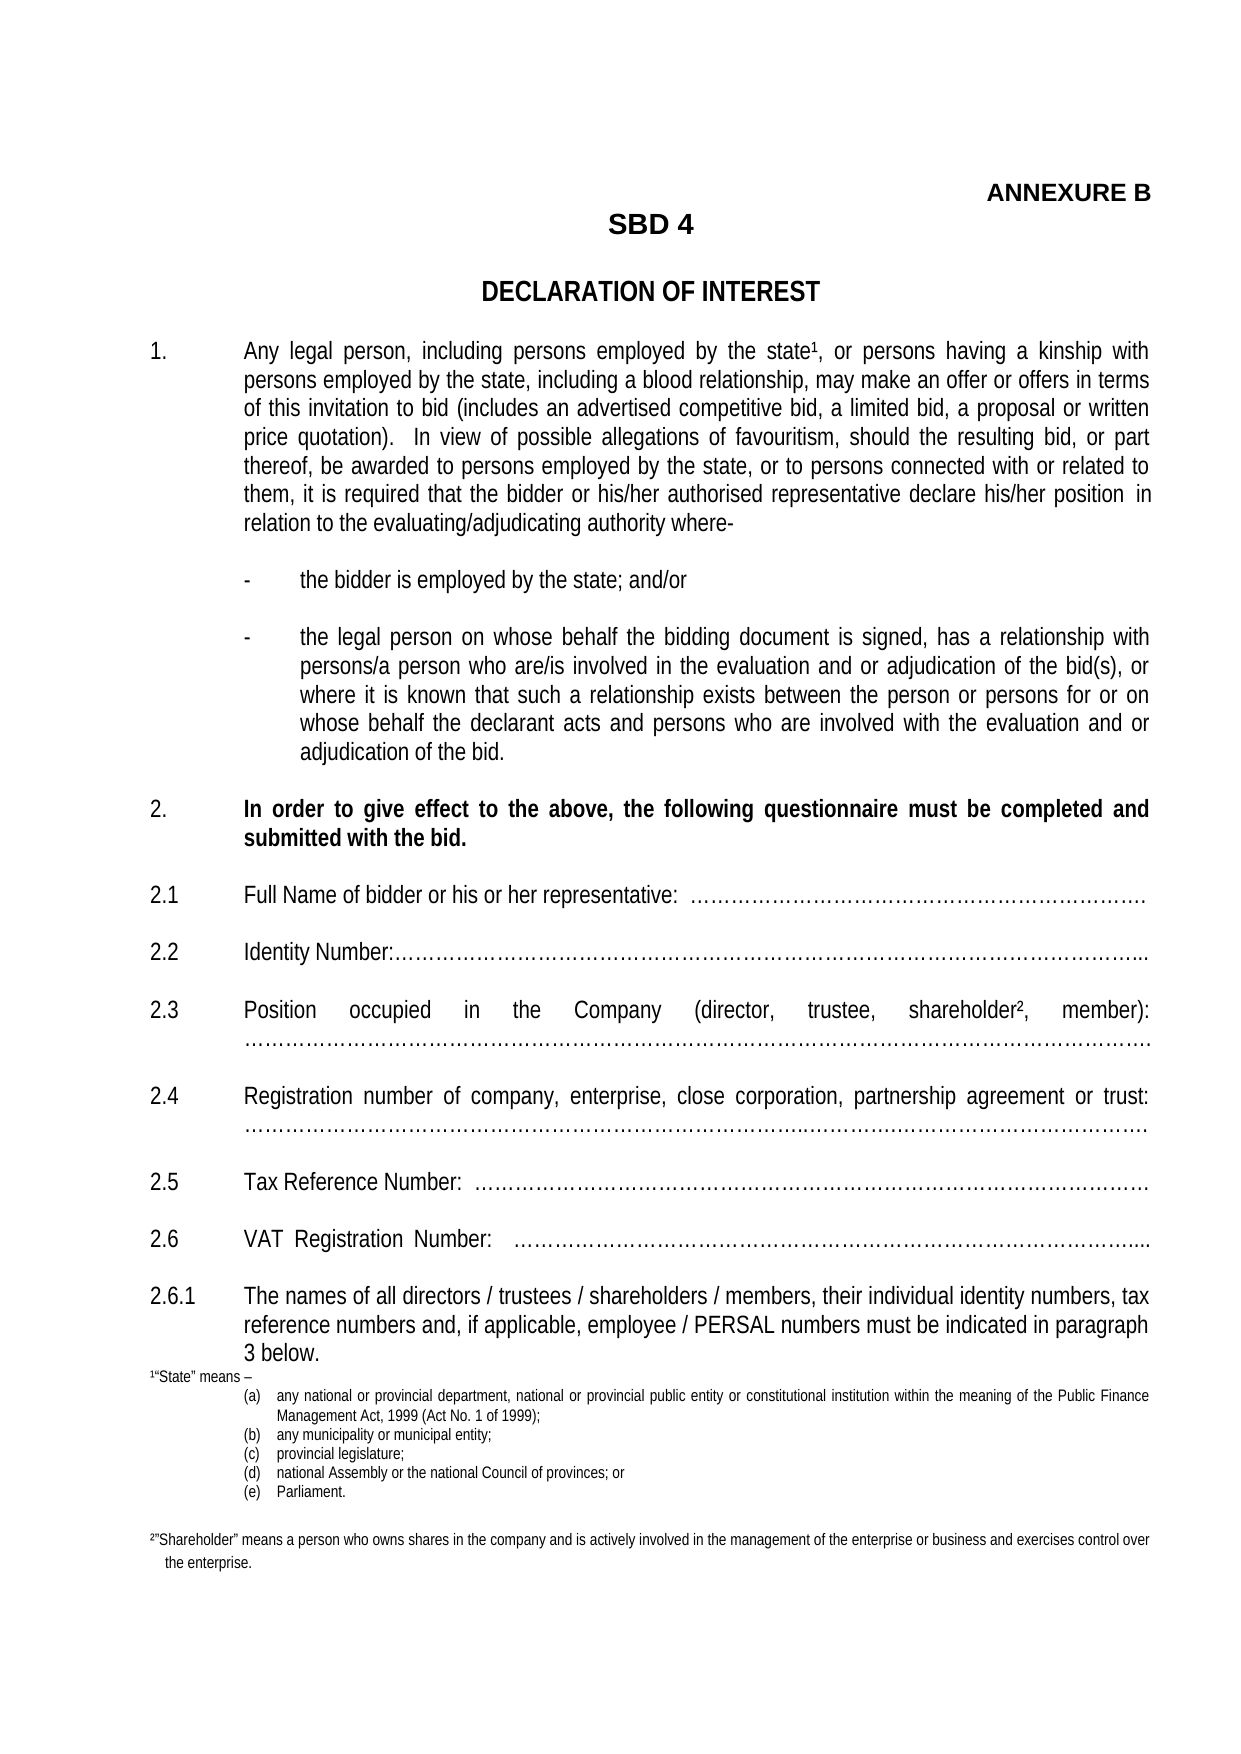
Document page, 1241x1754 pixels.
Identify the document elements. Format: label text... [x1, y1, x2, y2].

text SBD 4 [150, 207, 1152, 241]
text 1. Any legal person, including persons employed by the state¹, or persons having a kinship with persons employed by the state, including a blood relationship, may make an offer or offers in terms of this invitation to bid (includes an advertised competitive bid, a limited bid, a proposal or written price quotation). In view of possible allegations of favouritism, should the resulting bid, or part thereof, be awarded to persons employed by the state, or to persons connected with or related to them, it is required that the bidder or his/her authorised representative declare his/her position in relation to the evaluating/adjudicating authority where- [150, 336, 1152, 537]
text - the bidder is employed by the state; and/or [150, 565, 1152, 594]
list VAT Registration Number: ……………………………………………………………………………….... [150, 1224, 1152, 1281]
text 2. In order to give effect to the above, the following questionnaire must be completed and submitted with the bid. [150, 794, 1152, 851]
text (e) Parliament. [150, 1482, 1152, 1501]
text (a) any national or provincial department, national or provincial public entity or constitutional institution within the meaning of the Public Finance Management Act, 1999 (Act No. 1 of 1999); [150, 1386, 1152, 1424]
text ANNEXURE B [150, 178, 1152, 207]
list Registration number of company, enterprise, close corporation, partnership agreement or trust: ………………………………………………………………………..………….………………………………. [150, 1081, 1152, 1138]
list Identity Number:………………………………………………………………………………………………... [150, 937, 1152, 966]
text 2.1 Full Name of bidder or his or her representative: …………………………………………………………. [150, 880, 1152, 909]
text ²”Shareholder” means a person who owns shares in the company and is actively involved in the management of the enterprise or business and exercises control over the enterprise. [150, 1529, 1152, 1573]
text - the legal person on whose behalf the bidding document is signed, has a relationship with persons/a person who are/is involved in the evaluation and or adjudication of the bid(s), or where it is known that such a relationship exists between the person or persons for or on whose behalf the declarant acts and persons who are involved with the evaluation and or adjudication of the bid. [150, 622, 1152, 766]
text 2.6.1 The names of all directors / trustees / shareholders / members, their individual identity numbers, tax reference numbers and, if applicable, employee / PERSAL numbers must be indicated in paragraph 3 below. [150, 1281, 1152, 1367]
text ¹“State” means – [150, 1367, 1152, 1386]
text (b) any municipality or municipal entity; [150, 1424, 1152, 1444]
list Position occupied in the Company (director, trustee, shareholder², member): ……………………………………………………………………………………………………………………. [150, 995, 1152, 1052]
text DECLARATION OF INTEREST [150, 274, 1152, 307]
text (d) national Assembly or the national Council of provinces; or [150, 1463, 1152, 1482]
list Tax Reference Number: ……………………………………………………………………………………… [150, 1167, 1152, 1195]
text (c) provincial legislature; [150, 1444, 1152, 1463]
